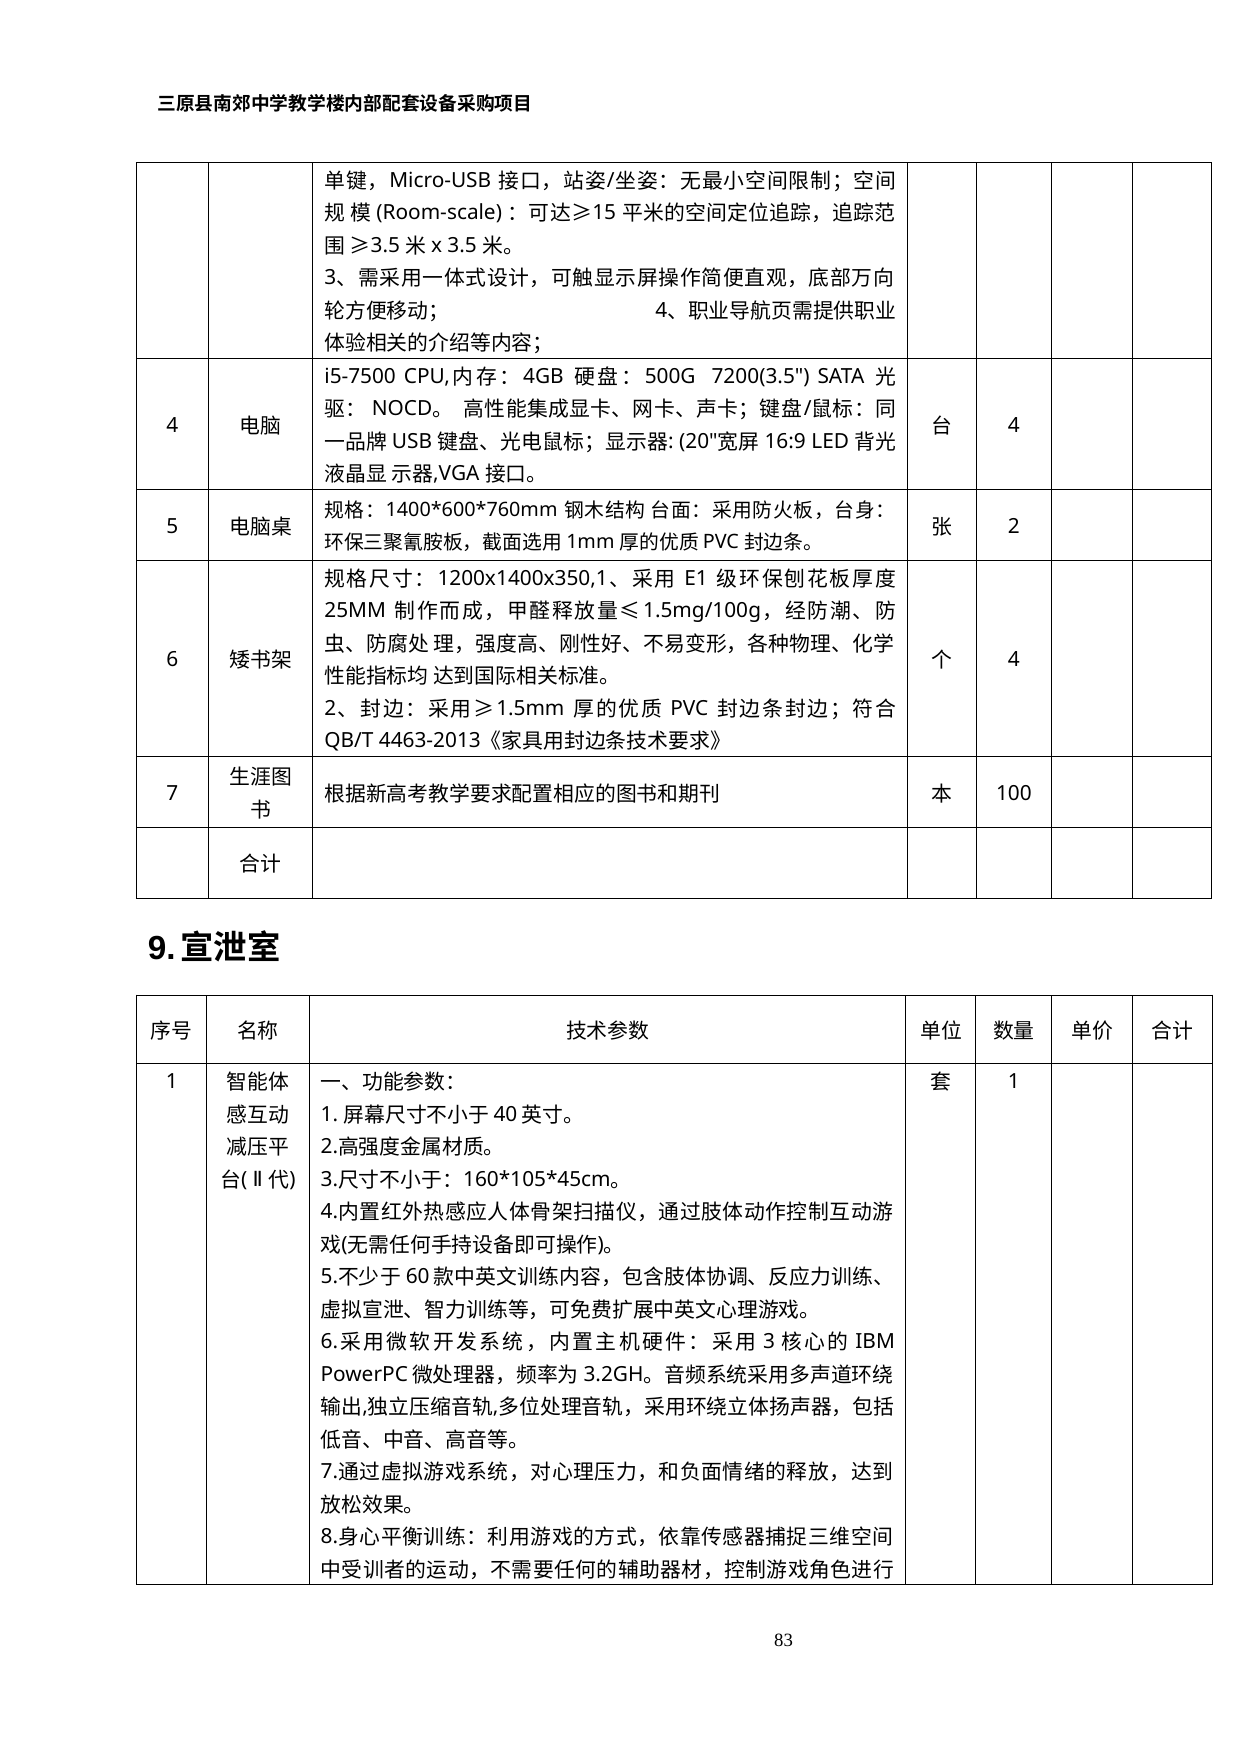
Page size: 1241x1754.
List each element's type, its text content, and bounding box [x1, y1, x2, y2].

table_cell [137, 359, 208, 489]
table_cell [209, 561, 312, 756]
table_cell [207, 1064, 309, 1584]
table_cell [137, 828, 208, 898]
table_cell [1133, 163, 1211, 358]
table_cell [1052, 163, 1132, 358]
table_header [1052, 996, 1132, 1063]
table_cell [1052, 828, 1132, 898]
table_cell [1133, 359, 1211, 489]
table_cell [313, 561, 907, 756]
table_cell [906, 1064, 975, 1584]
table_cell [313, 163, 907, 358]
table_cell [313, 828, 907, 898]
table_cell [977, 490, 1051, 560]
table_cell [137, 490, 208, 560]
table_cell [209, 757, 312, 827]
subtitle 宣泄室 [148, 926, 1093, 967]
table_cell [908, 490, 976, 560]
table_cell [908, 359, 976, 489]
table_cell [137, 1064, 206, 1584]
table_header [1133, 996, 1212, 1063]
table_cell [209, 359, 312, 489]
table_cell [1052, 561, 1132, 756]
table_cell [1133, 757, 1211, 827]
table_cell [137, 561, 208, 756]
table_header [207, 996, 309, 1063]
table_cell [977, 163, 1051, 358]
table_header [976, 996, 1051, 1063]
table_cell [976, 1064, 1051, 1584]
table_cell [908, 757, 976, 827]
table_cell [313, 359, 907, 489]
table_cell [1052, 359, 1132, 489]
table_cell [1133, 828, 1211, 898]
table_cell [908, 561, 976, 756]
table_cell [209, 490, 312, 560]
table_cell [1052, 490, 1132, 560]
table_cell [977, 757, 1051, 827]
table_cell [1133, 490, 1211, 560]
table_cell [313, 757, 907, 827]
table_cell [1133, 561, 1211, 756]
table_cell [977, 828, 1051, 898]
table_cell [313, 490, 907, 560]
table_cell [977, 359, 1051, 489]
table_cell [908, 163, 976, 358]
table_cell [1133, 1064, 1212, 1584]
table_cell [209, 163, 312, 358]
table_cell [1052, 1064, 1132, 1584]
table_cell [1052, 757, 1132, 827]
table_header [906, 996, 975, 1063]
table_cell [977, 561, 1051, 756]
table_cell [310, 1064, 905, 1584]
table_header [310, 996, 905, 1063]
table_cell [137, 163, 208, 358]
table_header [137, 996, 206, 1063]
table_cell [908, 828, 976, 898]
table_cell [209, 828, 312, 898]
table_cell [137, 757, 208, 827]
